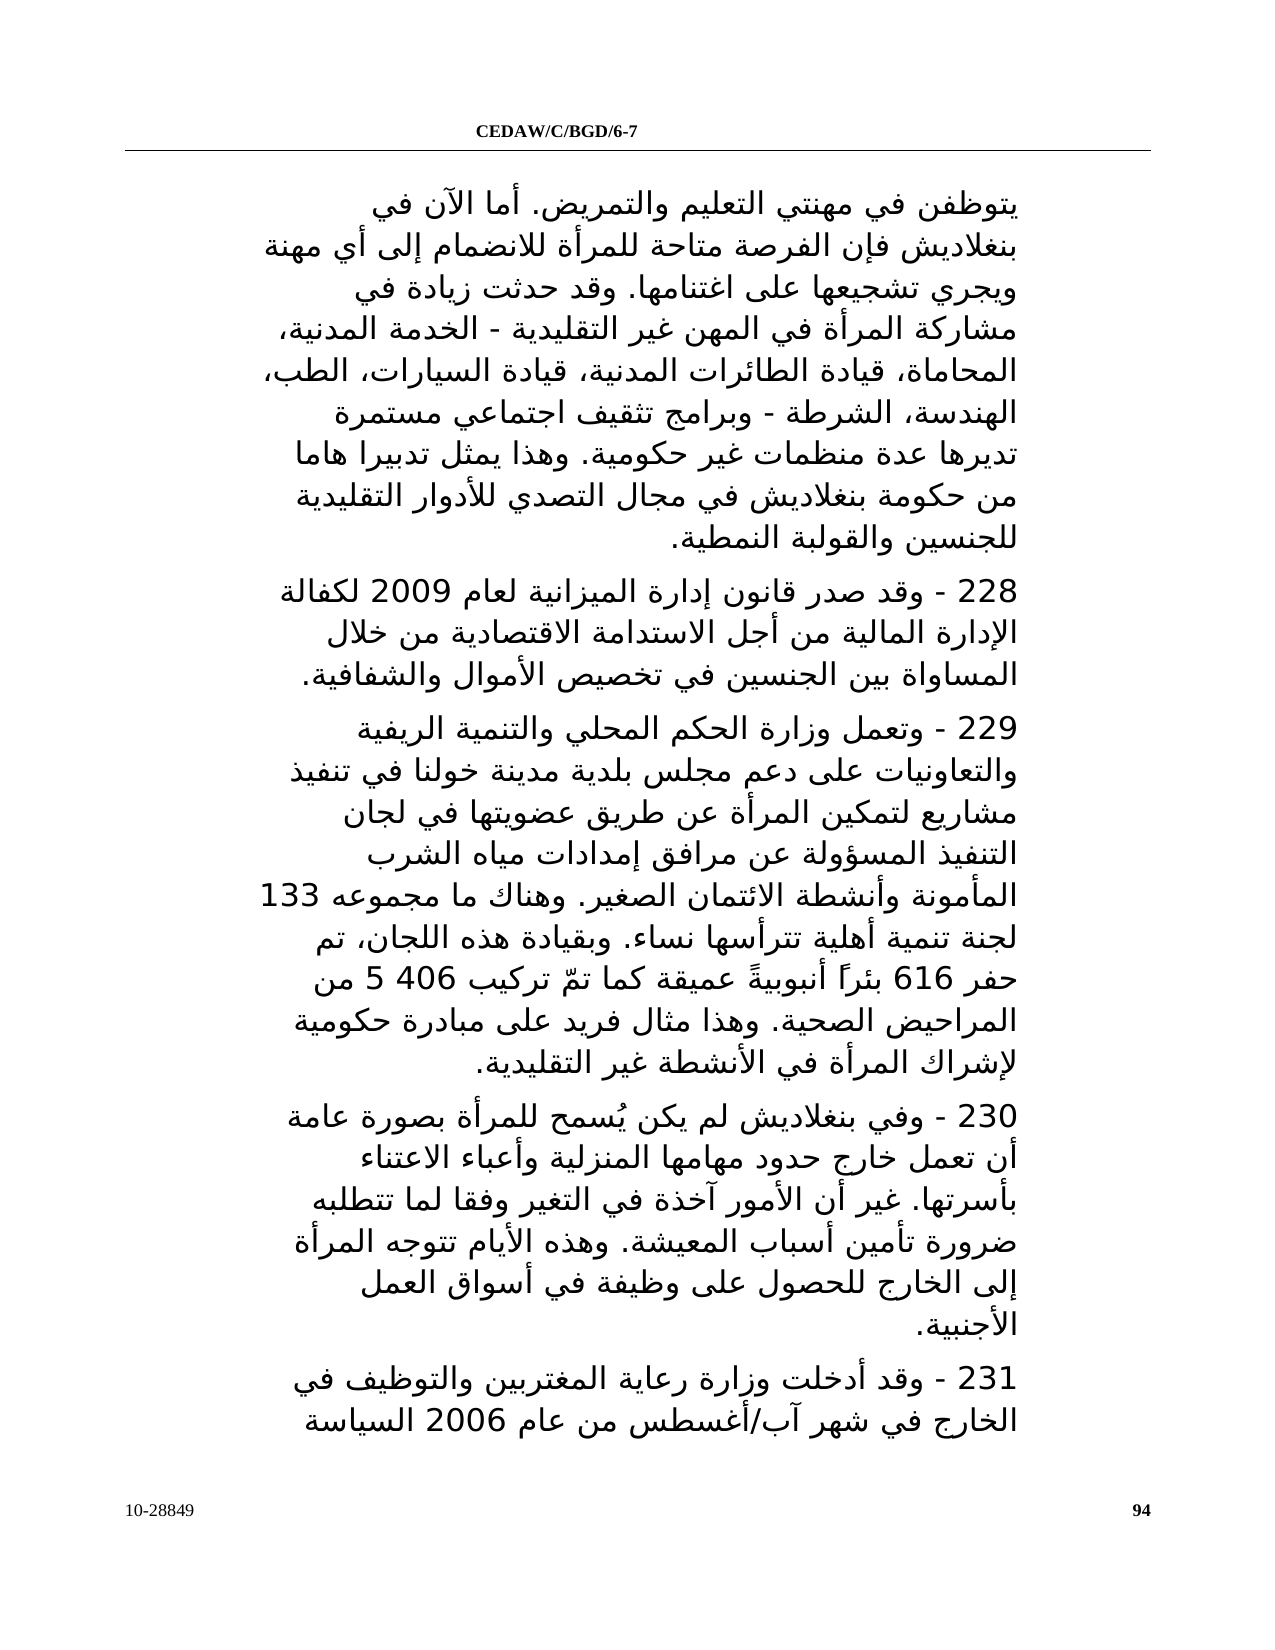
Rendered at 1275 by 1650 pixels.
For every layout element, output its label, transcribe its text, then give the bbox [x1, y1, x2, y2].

text 228 - وقد صدر قانون إدارة الميزانية لعام 2009 لكفالة الإدارة المالية من أجل الاستدامة الاقتصادية من خلال المساواة بين الجنسين في تخصيص الأموال والشفافية. [256, 569, 1018, 694]
text 229 - وتعمل وزارة الحكم المحلي والتنمية الريفية والتعاونيات على دعم مجلس بلدية مدينة خولنا في تنفيذ مشاريع لتمكين المرأة عن طريق عضويتها في لجان التنفيذ المسؤولة عن مرافق إمدادات مياه الشرب المأمونة وأنشطة الائتمان الصغير. وهناك ما مجموعه 133 لجنة تنمية أهلية تترأسها نساء. وبقيادة هذه اللجان، تم حفر 616 بئراً أنبوبيةً عميقة كما تمّ تركيب 406 5 من المراحيض الصحية. وهذا مثال فريد على مبادرة حكومية لإشراك المرأة في الأنشطة غير التقليدية. [256, 706, 1018, 1081]
text 230 - وفي بنغلاديش لم يكن يُسمح للمرأة بصورة عامة أن تعمل خارج حدود مهامها المنزلية وأعباء الاعتناء بأسرتها. غير أن الأمور آخذة في التغير وفقا لما تتطلبه ضرورة تأمين أسباب المعيشة. وهذه الأيام تتوجه المرأة إلى الخارج للحصول على وظيفة في أسواق العمل الأجنبية. [256, 1094, 1018, 1344]
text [256, 1356, 1018, 1440]
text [256, 181, 1018, 556]
